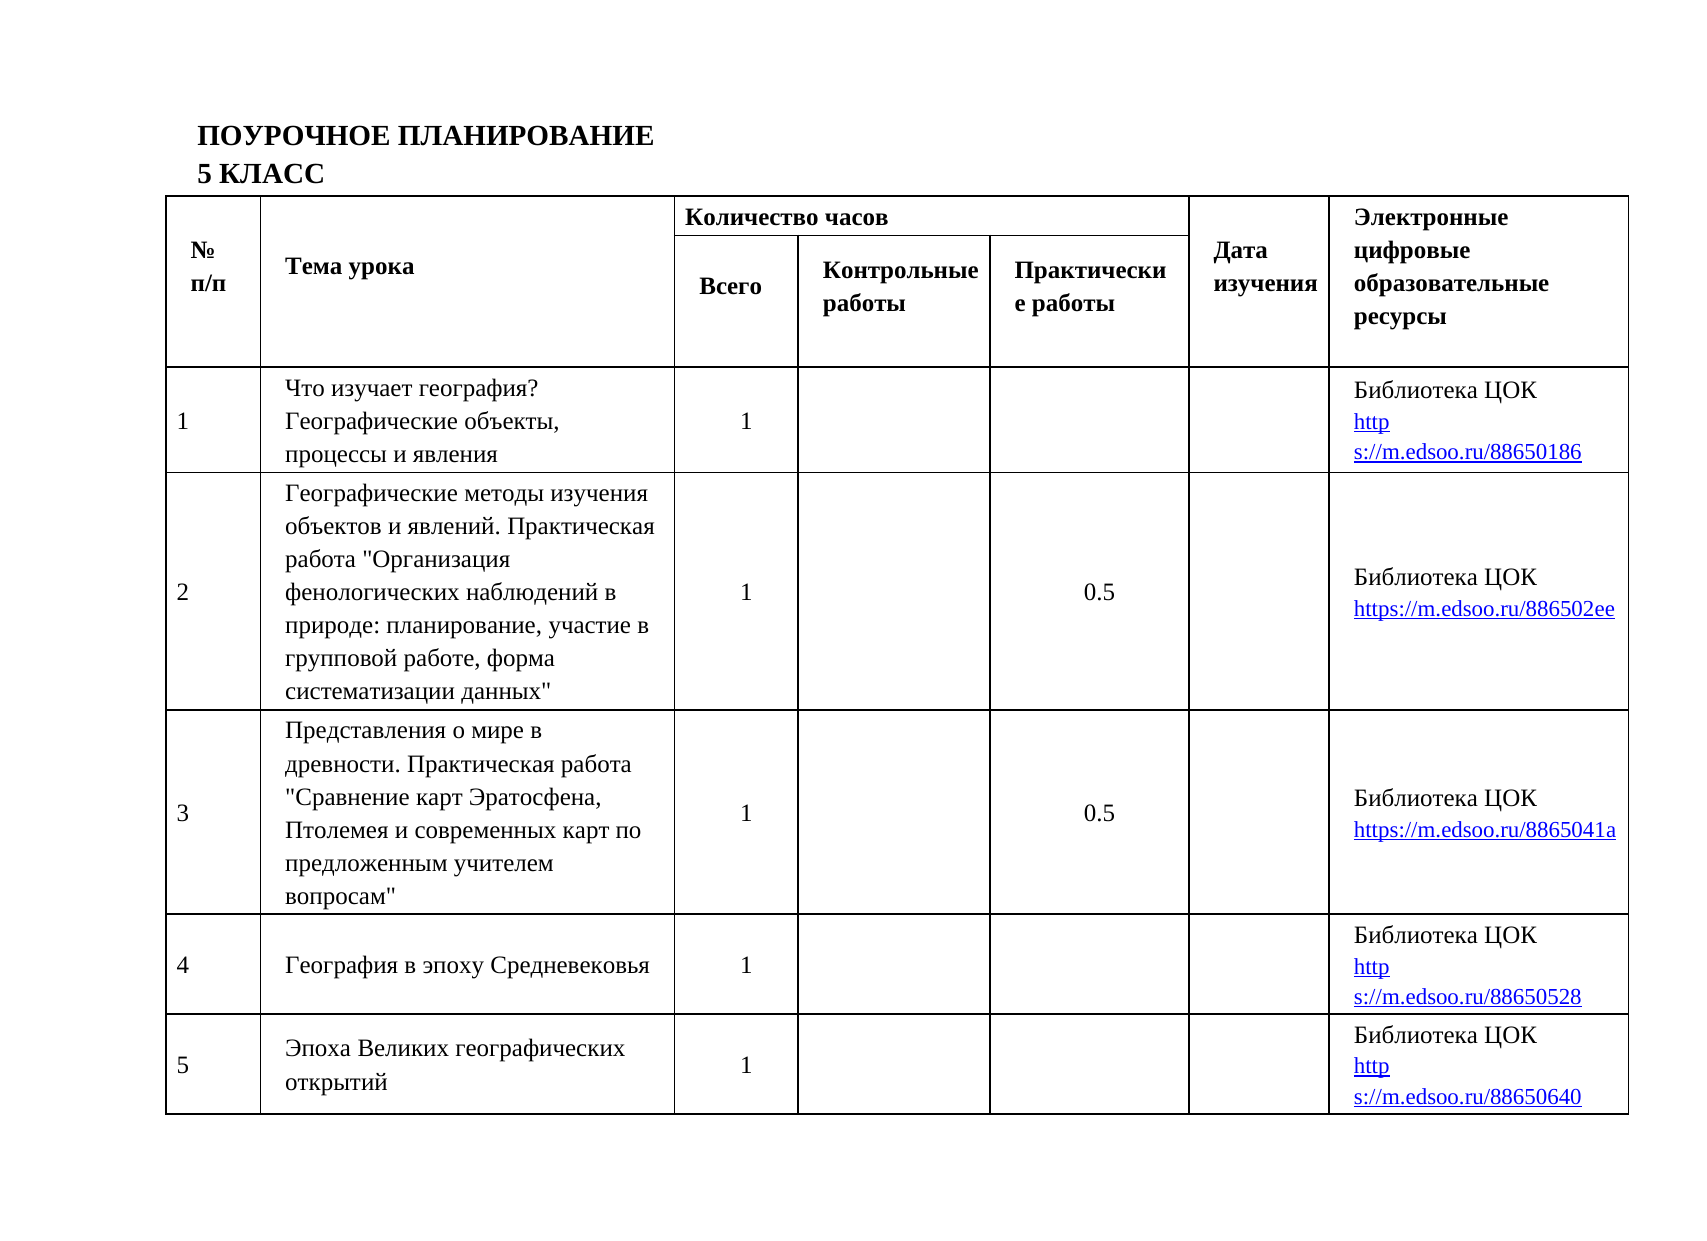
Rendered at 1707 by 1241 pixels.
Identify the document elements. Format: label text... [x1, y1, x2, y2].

table_cell Библиотека ЦОК https://m.edsoo.ru/88650186 [1330, 368, 1628, 471]
table_cell [1190, 473, 1328, 709]
table_cell [1190, 915, 1328, 1013]
table_cell Представления о мире в древности. Практическая работа "Сравнение карт Эратосфена, Птолемея и современных карт по предложенным учителем вопросам" [261, 711, 674, 913]
table_cell Библиотека ЦОК https://m.edsoo.ru/8865041a [1330, 711, 1628, 913]
table_cell [799, 711, 989, 913]
table_cell [799, 1015, 989, 1113]
table_cell 1 [675, 368, 797, 471]
table_cell Библиотека ЦОК https://m.edsoo.ru/88650640 [1330, 1015, 1628, 1113]
table_cell Практические работы [991, 236, 1188, 366]
table_cell [1190, 368, 1328, 471]
table_cell [991, 1015, 1188, 1113]
table_cell 0.5 [991, 473, 1188, 709]
table_header Электронные цифровые образовательные ресурсы [1330, 197, 1628, 366]
text ПОУРОЧНОЕ ПЛАНИРОВАНИЕ [190, 118, 1618, 152]
table_cell [1190, 1015, 1328, 1113]
table_cell 3 [167, 711, 260, 913]
table_cell 1 [675, 711, 797, 913]
table_cell 0.5 [991, 711, 1188, 913]
table_cell География в эпоху Средневековья [261, 915, 674, 1013]
table_cell Контрольные работы [799, 236, 989, 366]
table_cell 5 [167, 1015, 260, 1113]
table_cell [991, 915, 1188, 1013]
table_header Тема урока [261, 197, 674, 366]
table_header Количество часов [675, 197, 1188, 234]
table_cell [991, 368, 1188, 471]
table_cell Всего [675, 236, 797, 366]
table_cell 1 [675, 1015, 797, 1113]
table_cell 1 [675, 915, 797, 1013]
table_cell Что изучает география? Географические объекты, процессы и явления [261, 368, 674, 471]
table_cell [1190, 711, 1328, 913]
table_cell Библиотека ЦОК https://m.edsoo.ru/886502ee [1330, 473, 1628, 709]
table_cell Библиотека ЦОК https://m.edsoo.ru/88650528 [1330, 915, 1628, 1013]
table_cell Географические методы изучения объектов и явлений. Практическая работа "Организация фенологических наблюдений в природе: планирование, участие в групповой работе, форма систематизации данных" [261, 473, 674, 709]
text 5 КЛАСС [190, 157, 1618, 190]
table_header № п/п [167, 197, 260, 366]
table_header Дата изучения [1190, 197, 1328, 366]
table_cell [799, 473, 989, 709]
table_cell 4 [167, 915, 260, 1013]
table_cell 2 [167, 473, 260, 709]
table_cell Эпоха Великих географических открытий [261, 1015, 674, 1113]
table_cell [799, 915, 989, 1013]
table_cell [799, 368, 989, 471]
table_cell 1 [167, 368, 260, 471]
table_cell 1 [675, 473, 797, 709]
